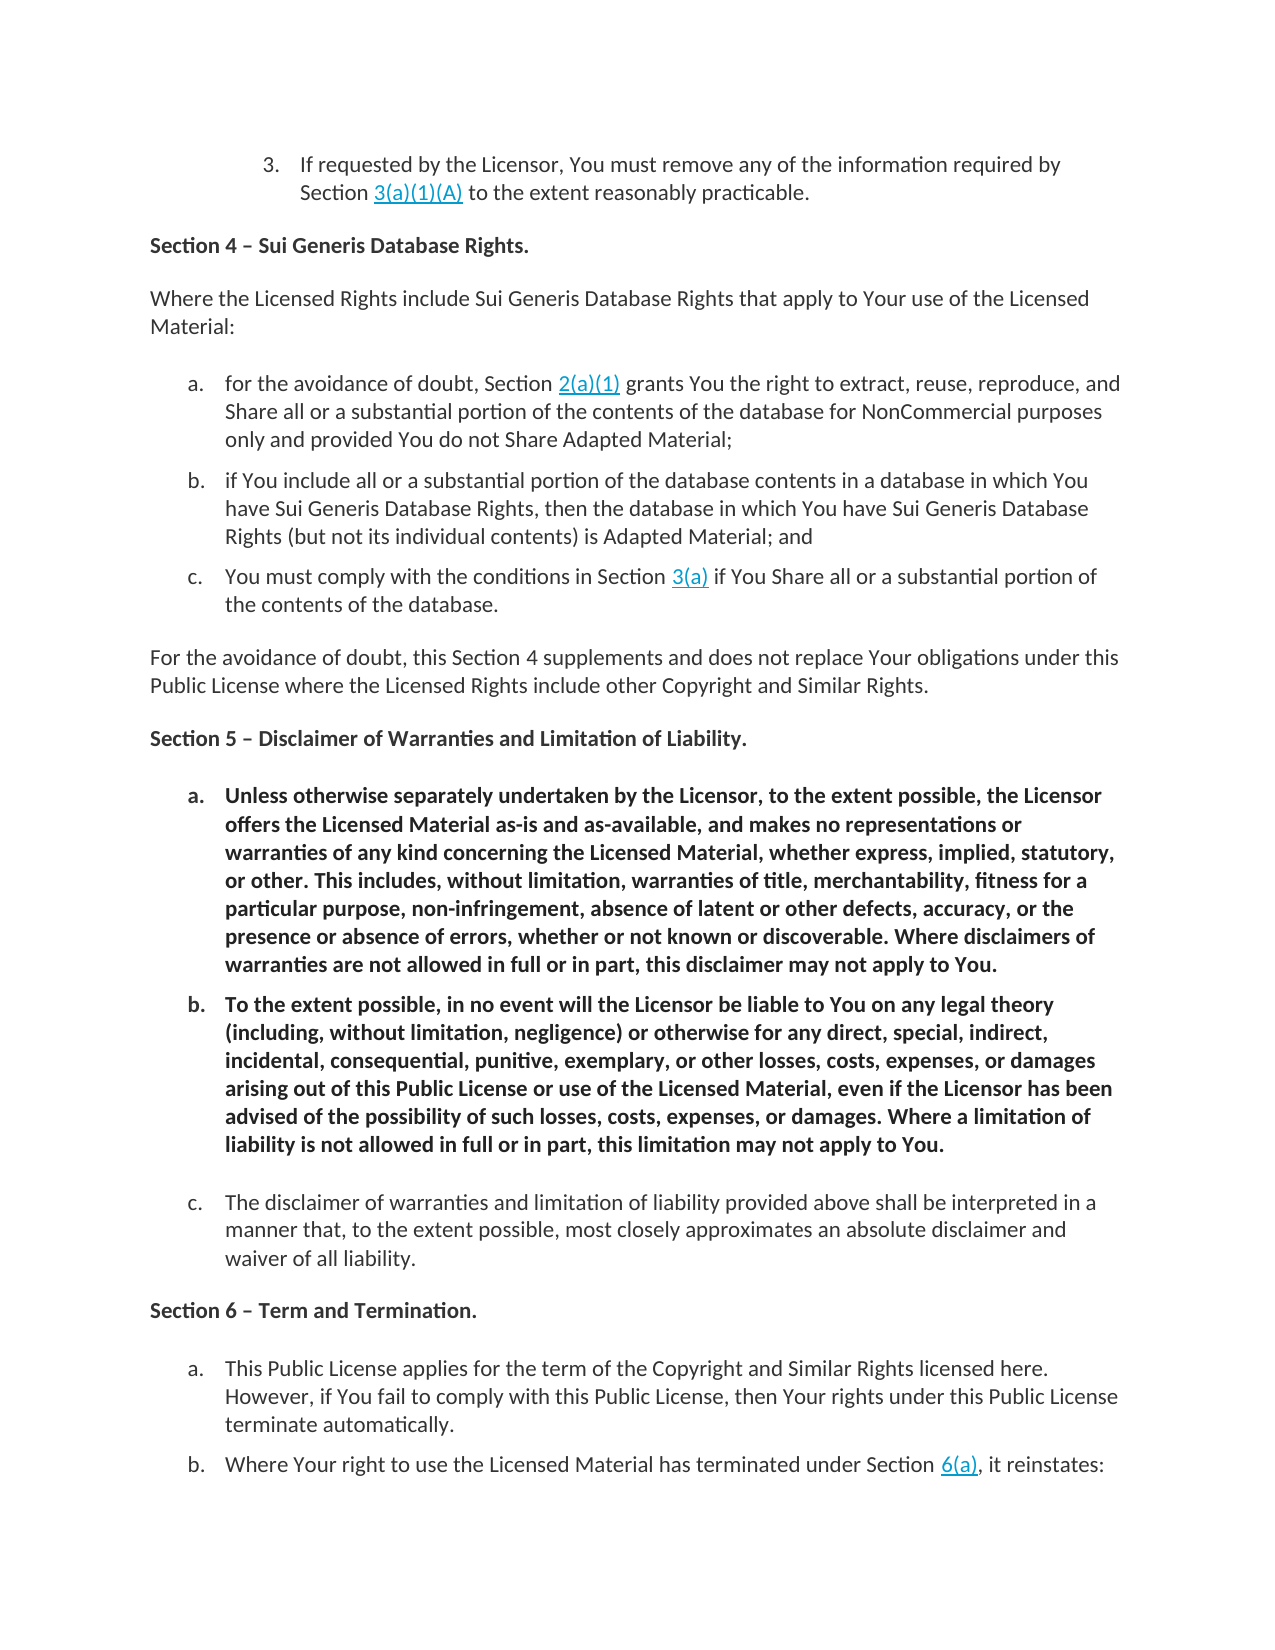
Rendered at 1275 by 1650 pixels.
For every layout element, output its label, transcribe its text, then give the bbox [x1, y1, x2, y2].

list Where Your right to use the Licensed Material has terminated under Section 6(a), it reinstates: [187, 1450, 1125, 1478]
list Unless otherwise separately undertaken by the Licensor, to the extent possible, the Licensor offers the Licensed Material as-is and as-available, and makes no representations or warranties of any kind concerning the Licensed Material, whether express, implied, statutory, or other. This includes, without limitation, warranties of title, merchantability, fitness for a particular purpose, non-infringement, absence of latent or other defects, accuracy, or the presence or absence of errors, whether or not known or discoverable. Where disclaimers of warranties are not allowed in full or in part, this disclaimer may not apply to You. [187, 782, 1125, 978]
list The disclaimer of warranties and limitation of liability provided above shall be interpreted in a manner that, to the extent possible, most closely approximates an absolute disclaimer and waiver of all liability. [187, 1188, 1125, 1272]
text Where the Licensed Rights include Sui Generis Database Rights that apply to Your use of the Licensed Material: [150, 284, 1125, 340]
list This Public License applies for the term of the Copyright and Similar Rights licensed here. However, if You fail to comply with this Public License, then Your rights under this Public License terminate automatically. [187, 1354, 1125, 1438]
list To the extent possible, in no event will the Licensor be liable to You on any legal theory (including, without limitation, negligence) or otherwise for any direct, special, indirect, incidental, consequential, punitive, exemplary, or other losses, costs, expenses, or damages arising out of this Public License or use of the Licensed Material, even if the Licensor has been advised of the possibility of such losses, costs, expenses, or damages. Where a limitation of liability is not allowed in full or in part, this limitation may not apply to You. [187, 990, 1125, 1158]
text For the avoidance of doubt, this Section 4 supplements and does not replace Your obligations under this Public License where the Licensed Rights include other Copyright and Similar Rights. [150, 643, 1125, 699]
text Section 6 – Term and Termination. [150, 1297, 1125, 1325]
list if You include all or a substantial portion of the database contents in a database in which You have Sui Generis Database Rights, then the database in which You have Sui Generis Database Rights (but not its individual contents) is Adapted Material; and [187, 466, 1125, 550]
list for the avoidance of doubt, Section 2(a)(1) grants You the right to extract, reuse, reproduce, and Share all or a substantial portion of the contents of the database for NonCommercial purposes only and provided You do not Share Adapted Material; [187, 369, 1125, 453]
text Section 5 – Disclaimer of Warranties and Limitation of Liability. [150, 724, 1125, 752]
list If requested by the Licensor, You must remove any of the information required by Section 3(a)(1)(A) to the extent reasonably practicable. [262, 150, 1125, 206]
list You must comply with the conditions in Section 3(a) if You Share all or a substantial portion of the contents of the database. [187, 562, 1125, 618]
text Section 4 – Sui Generis Database Rights. [150, 231, 1125, 259]
